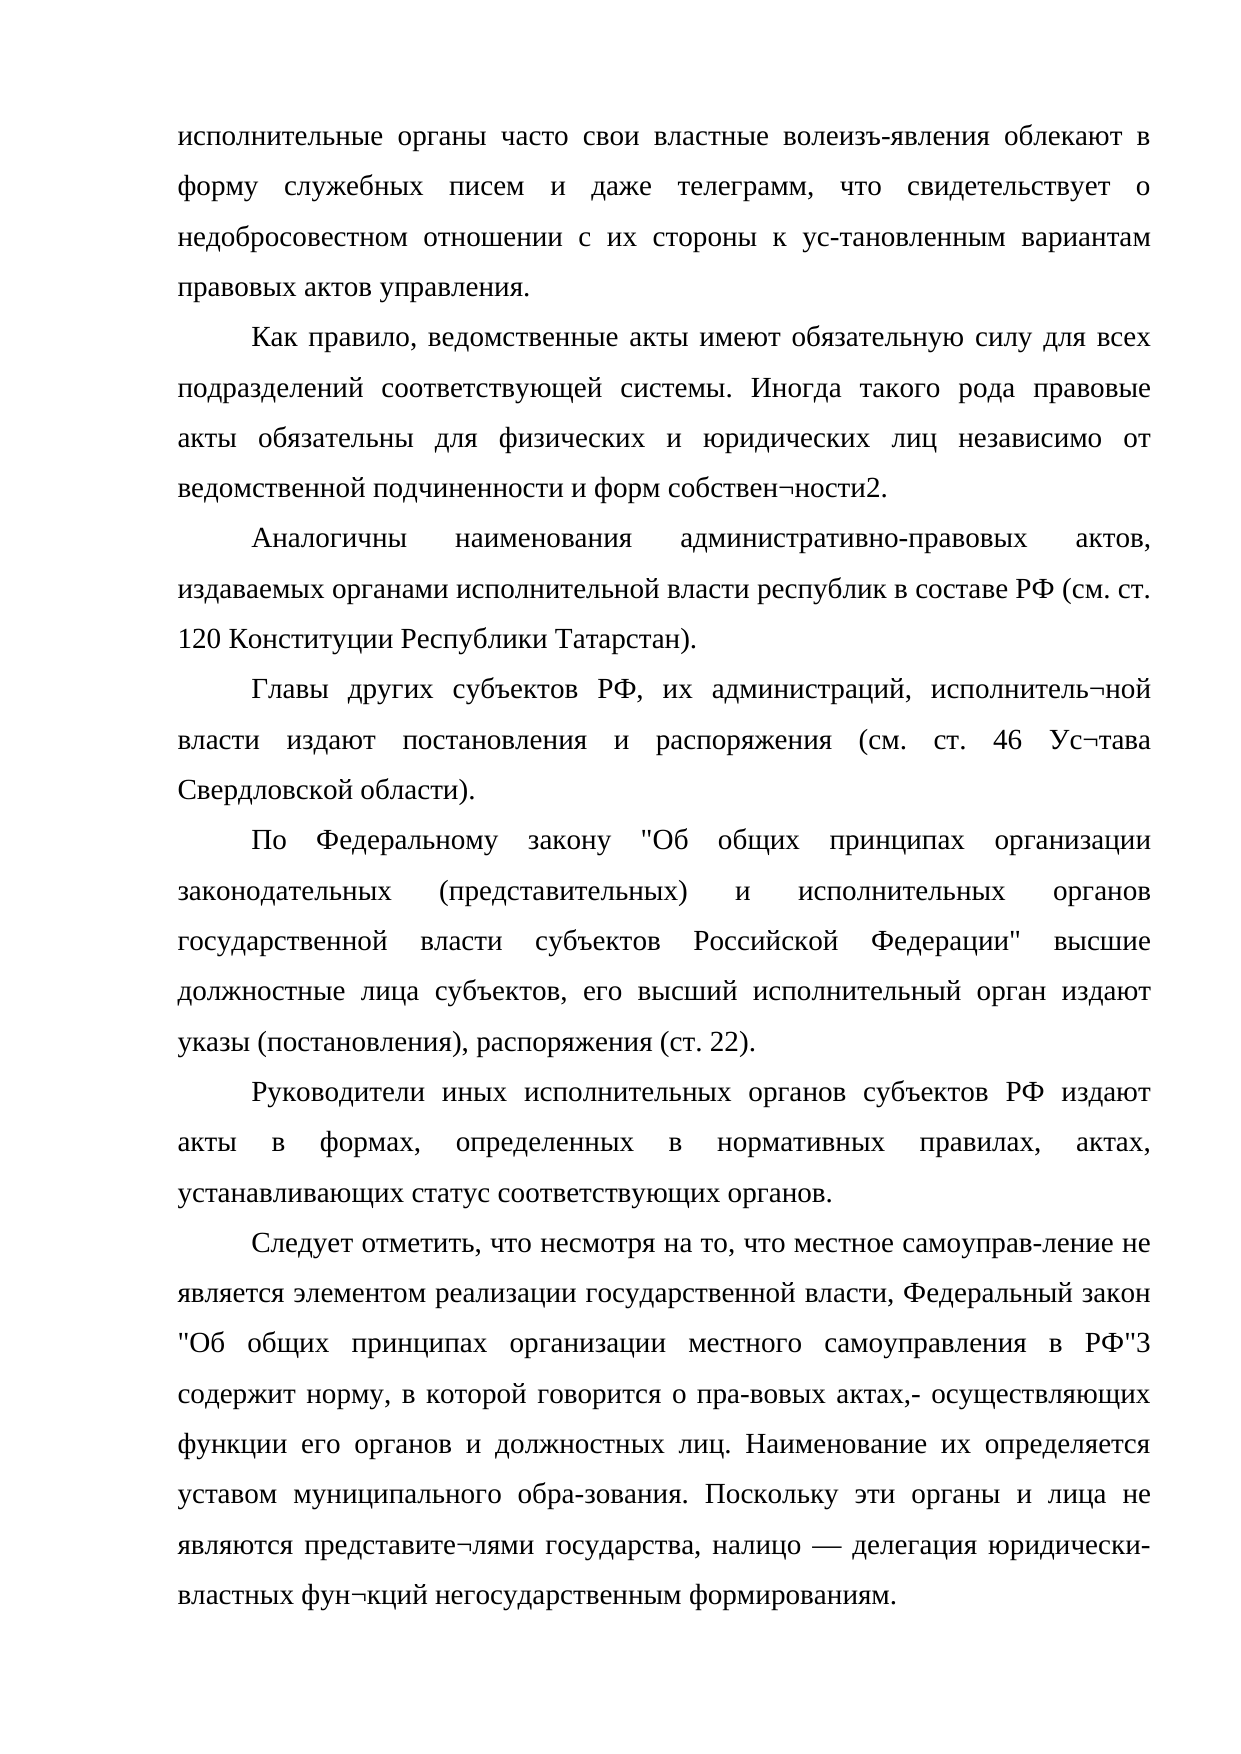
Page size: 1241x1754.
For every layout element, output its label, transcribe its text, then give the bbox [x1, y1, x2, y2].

text Аналогичны наименования административно-правовых актов, издаваемых органами исполнительной власти республик в составе РФ (см. ст. 120 Конституции Республики Татарстан). [177, 521, 1152, 655]
text Руководители иных исполнительных органов субъектов РФ издают акты в формах, определенных в нормативных правилах, актах, устанавливающих статус соответствующих органов. [177, 1074, 1152, 1208]
text По Федеральному закону "Об общих принципах организации законодательных (представительных) и исполнительных органов государственной власти субъектов Российской Федерации" высшие должностные лица субъектов, его высший исполнительный орган издают указы (постановления), распоряжения (ст. 22). [177, 822, 1152, 1057]
text Следует отметить, что несмотря на то, что местное самоуправ-ление не является элементом реализации государственной власти, Федеральный закон "Об общих принципах организации местного самоуправления в РФ"3 содержит норму, в которой говорится о пра-вовых актах,- осуществляющих функции его органов и должностных лиц. Наименование их определяется уставом муниципального обра-зования. Поскольку эти органы и лица не являются представите¬лями государства, налицо — делегация юридически-властных фун¬кций негосударственным формированиям. [177, 1225, 1152, 1611]
text Главы других субъектов РФ, их администраций, исполнитель¬ной власти издают постановления и распоряжения (см. ст. 46 Ус¬тава Свердловской области). [177, 672, 1152, 806]
text Как правило, ведомственные акты имеют обязательную силу для всех подразделений соответствующей системы. Иногда такого рода правовые акты обязательны для физических и юридических лиц независимо от ведомственной подчиненности и форм собствен¬ности2. [177, 319, 1152, 504]
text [177, 118, 1152, 303]
